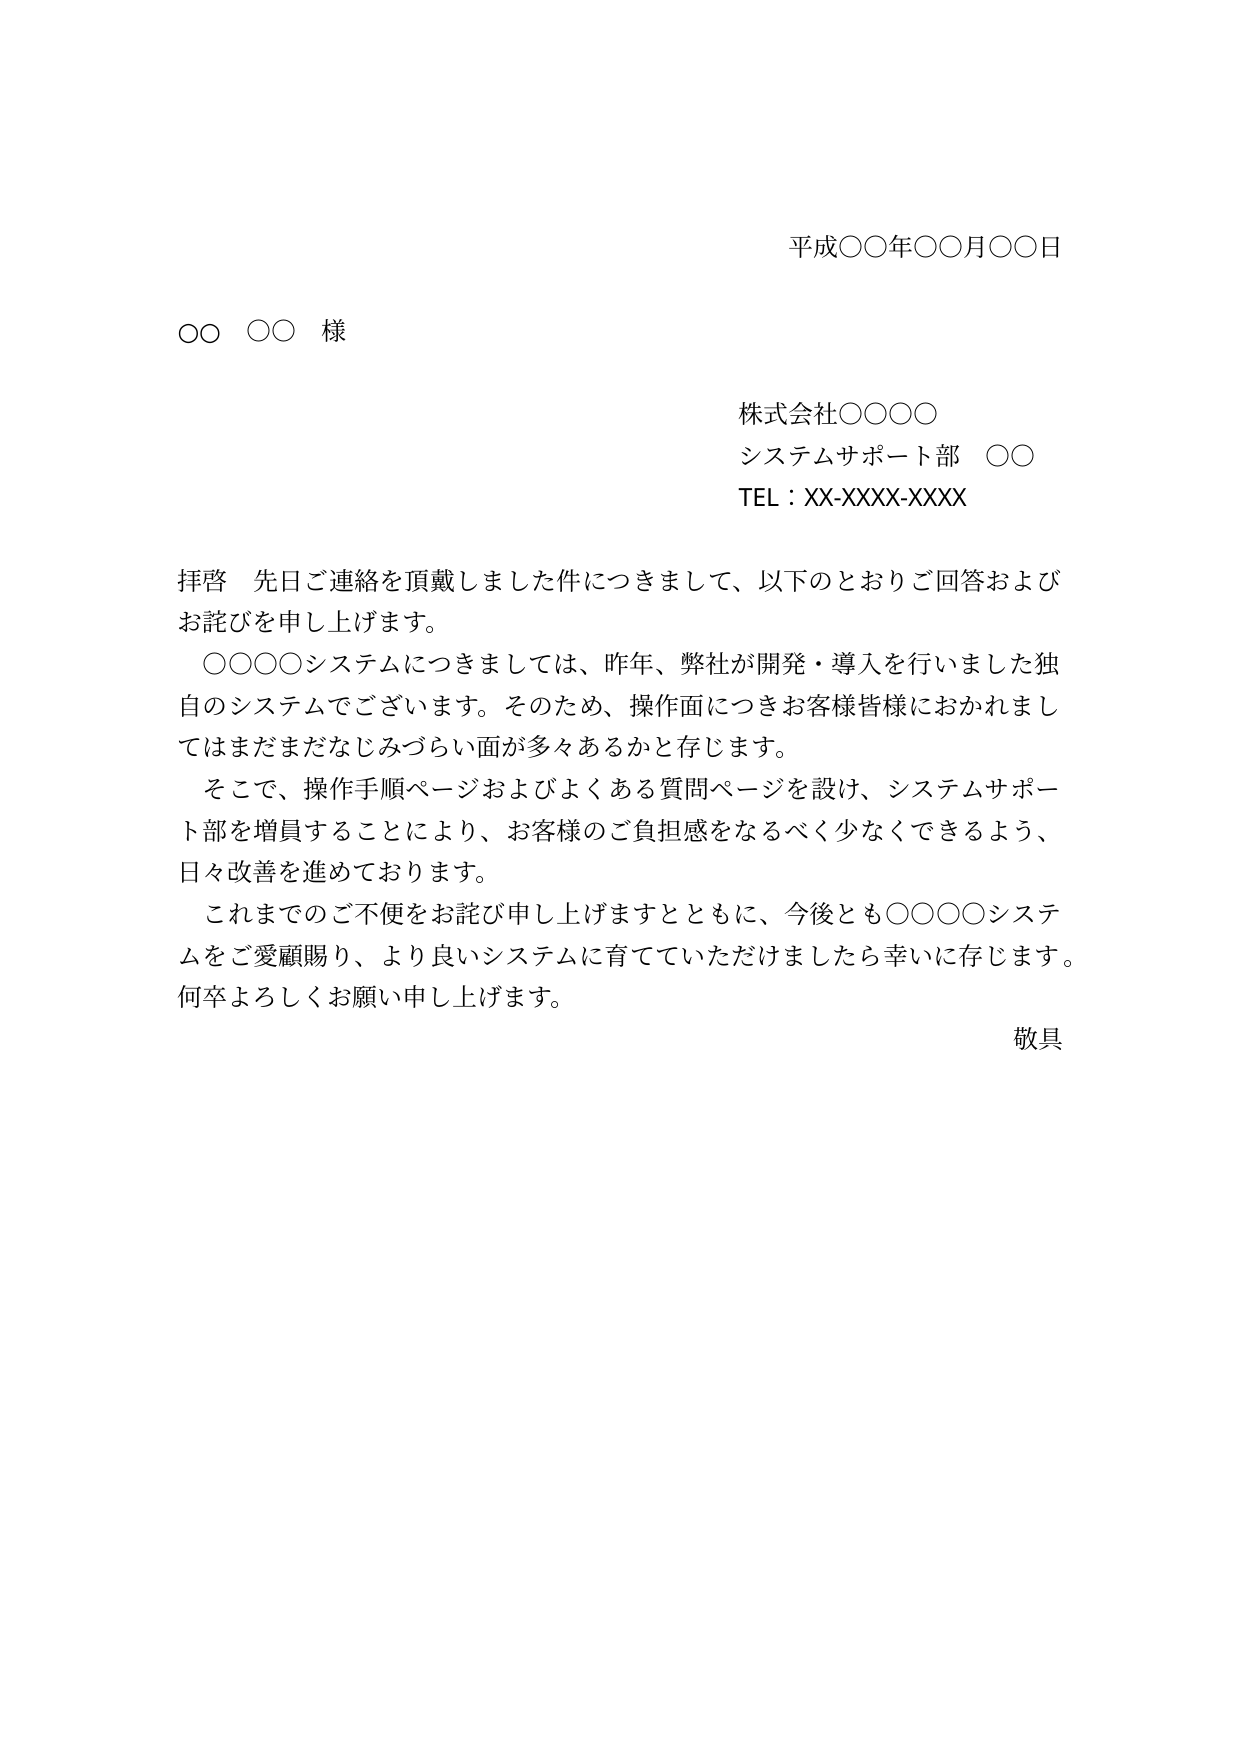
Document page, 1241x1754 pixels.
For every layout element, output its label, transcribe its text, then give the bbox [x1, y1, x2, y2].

text 平成○○年○○月○○日 [177, 225, 1063, 267]
text そこで、操作手順ページおよびよくある質問ページを設け、システムサポート部を増員することにより、お客様のご負担感をなるべく少なくできるよう、日々改善を進めております。 [177, 767, 1063, 892]
text これまでのご不便をお詫び申し上げますとともに、今後とも○○○○システムをご愛顧賜り、より良いシステムに育てていただけましたら幸いに存じます。何卒よろしくお願い申し上げます。 [177, 892, 1063, 1017]
text 株式会社○○○○ [738, 392, 1063, 433]
text 拝啓 先日ご連絡を頂戴しました件につきまして、以下のとおりご回答およびお詫びを申し上げます。 [177, 558, 1063, 642]
text 敬具 [177, 1017, 1063, 1058]
text TEL：XX-XXXX-XXXX [738, 475, 1063, 517]
text ○○○○システムにつきましては、昨年、弊社が開発・導入を行いました独自のシステムでございます。そのため、操作面につきお客様皆様におかれましてはまだまだなじみづらい面が多々あるかと存じます。 [177, 642, 1063, 767]
text ○○ ○○ 様 [177, 308, 1063, 350]
text システムサポート部 ○○ [738, 433, 1063, 475]
